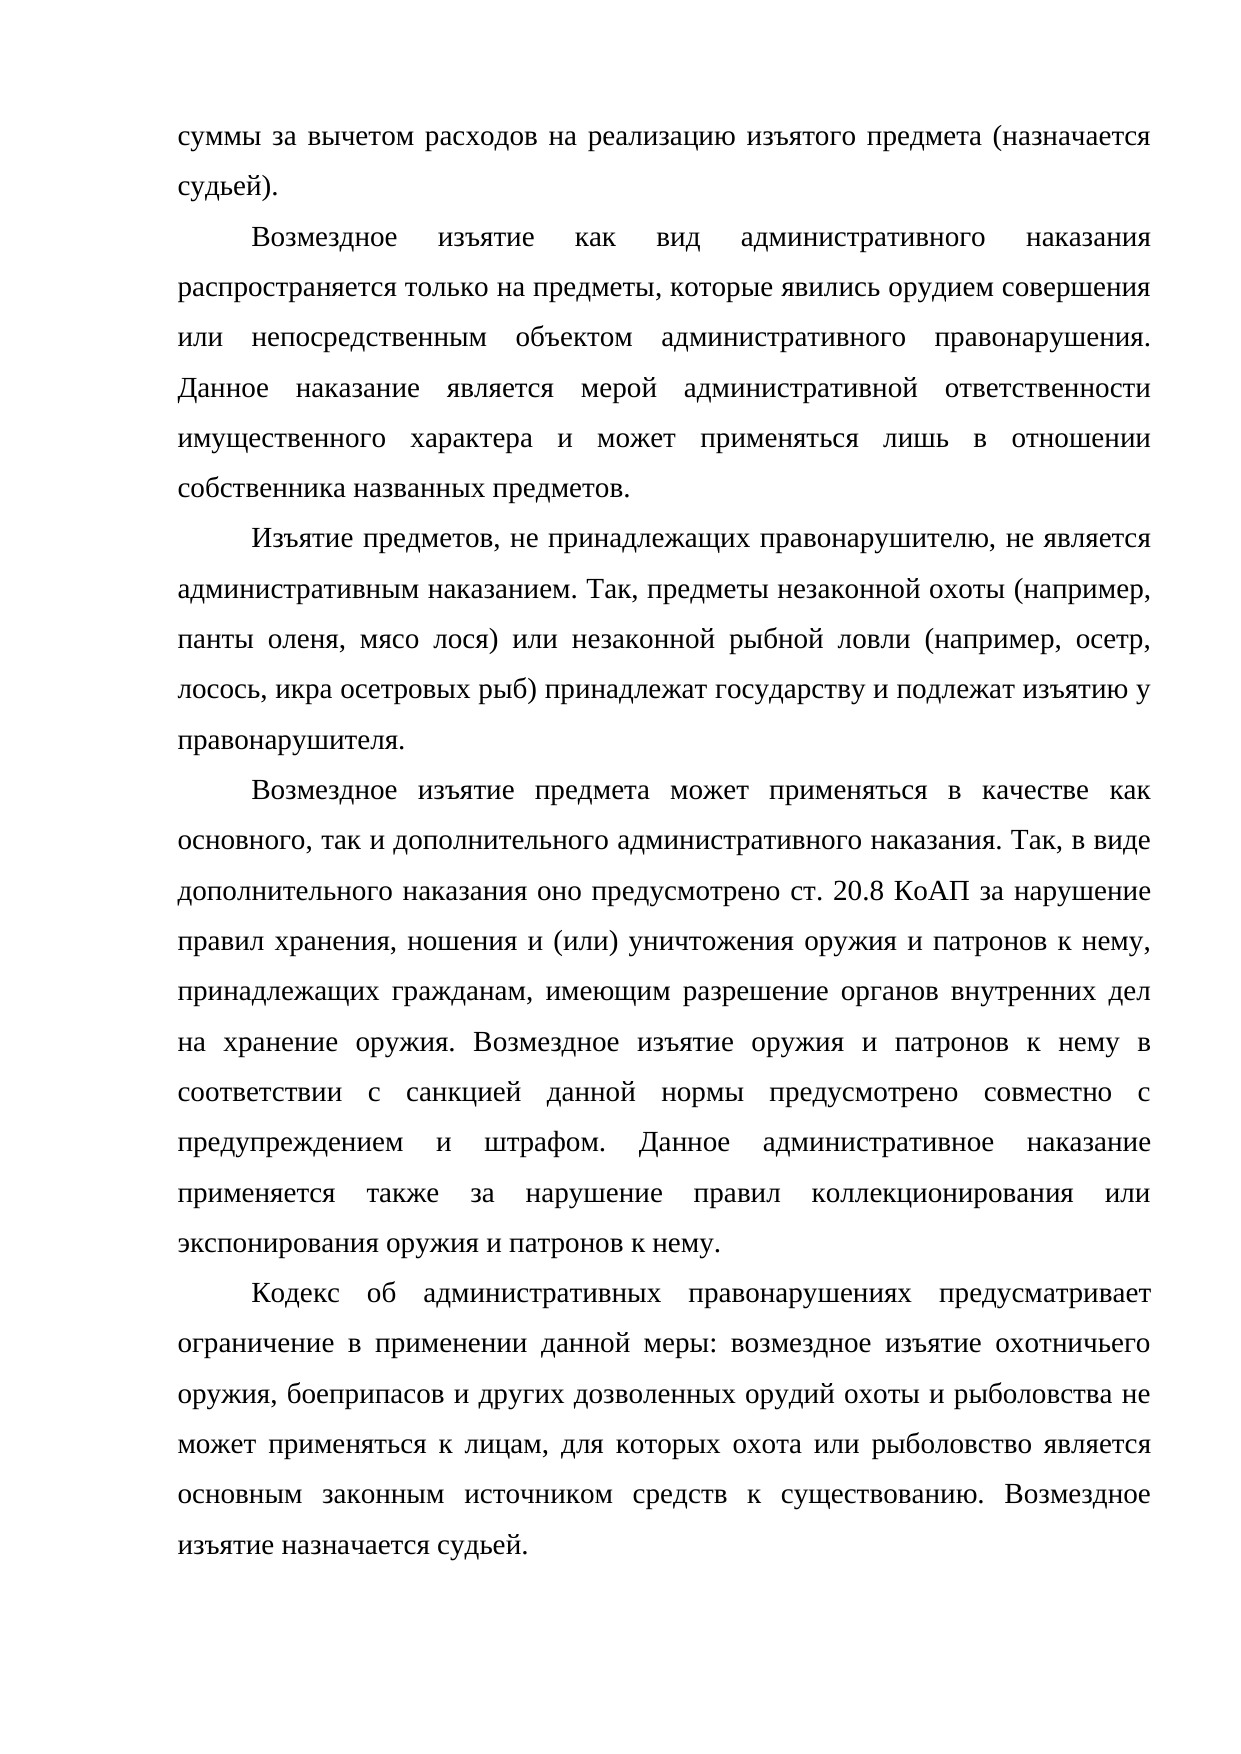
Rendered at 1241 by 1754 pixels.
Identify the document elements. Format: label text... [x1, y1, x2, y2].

text Изъятие предметов, не принадлежащих правонарушителю, не является административным наказанием. Так, предметы незаконной охоты (например, панты оленя, мясо лося) или незаконной рыбной ловли (например, осетр, лосось, икра осетровых рыб) принадлежат государству и подлежат изъятию у правонарушителя. [177, 521, 1152, 755]
text Возмездное изъятие предмета может применяться в качестве как основного, так и дополнительного административного наказания. Так, в виде дополнительного наказания оно предусмотрено ст. 20.8 КоАП за нарушение правил хранения, ношения и (или) уничтожения оружия и патронов к нему, принадлежащих гражданам, имеющим разрешение органов внутренних дел на хранение оружия. Возмездное изъятие оружия и патронов к нему в соответствии с санкцией данной нормы предусмотрено совместно с предупреждением и штрафом. Данное административное наказание применяется также за нарушение правил коллекционирования или экспонирования оружия и патронов к нему. [177, 772, 1152, 1258]
text Возмездное изъятие как вид административного наказания распространяется только на предметы, которые явились орудием совершения или непосредственным объектом административного правонарушения. Данное наказание является мерой административной ответственности имущественного характера и может применяться лишь в отношении собственника названных предметов. [177, 219, 1152, 504]
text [177, 118, 1152, 202]
text Кодекс об административных правонарушениях предусматривает ограничение в применении данной меры: возмездное изъятие охотничьего оружия, боеприпасов и других дозволенных орудий охоты и рыболовства не может применяться к лицам, для которых охота или рыболовство является основным законным источником средств к существованию. Возмездное изъятие назначается судьей. [177, 1275, 1152, 1560]
